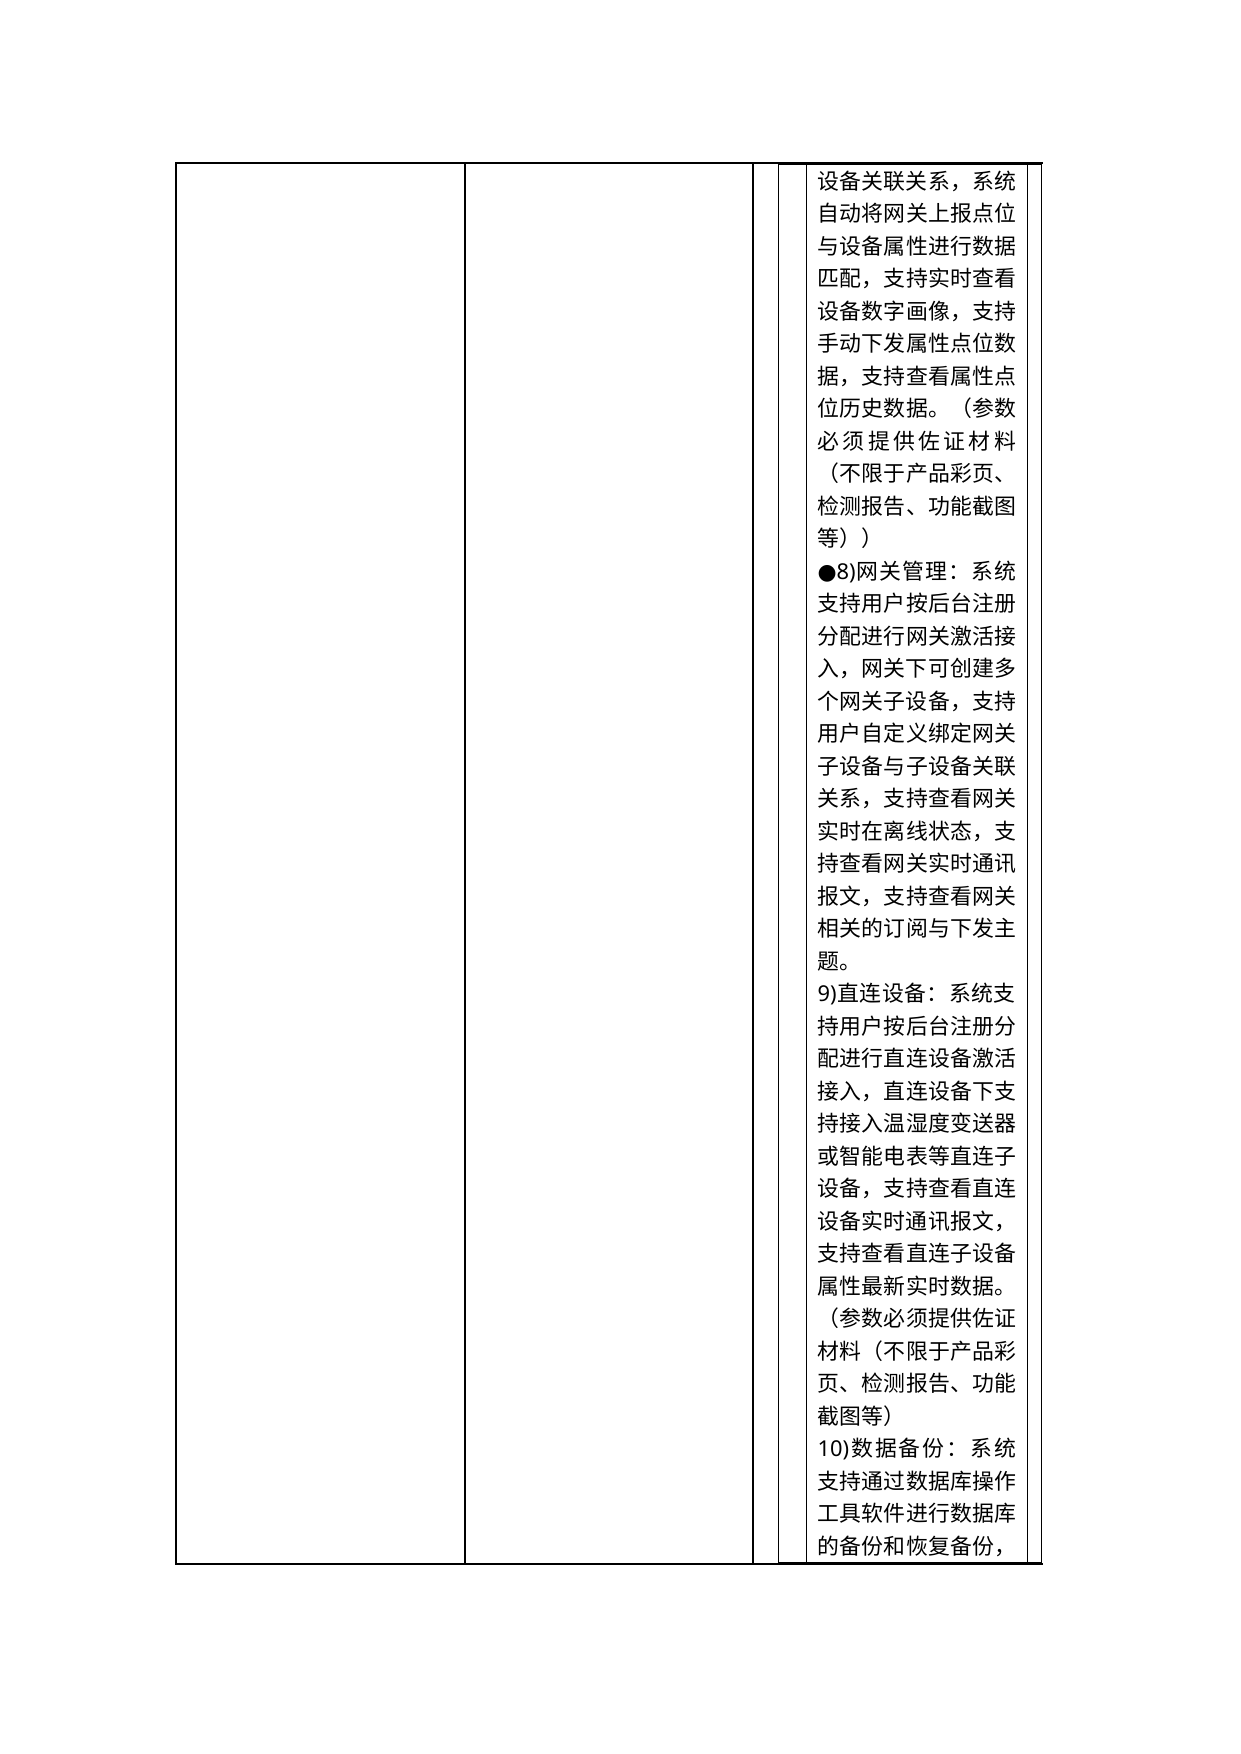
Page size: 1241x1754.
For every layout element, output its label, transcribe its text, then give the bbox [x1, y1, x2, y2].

table_cell [1028, 165, 1041, 1562]
table_cell [779, 165, 806, 1562]
table_cell [807, 165, 1027, 1562]
table_cell 1 [177, 164, 464, 1563]
table_cell [754, 164, 778, 1563]
table_cell [466, 164, 752, 1563]
